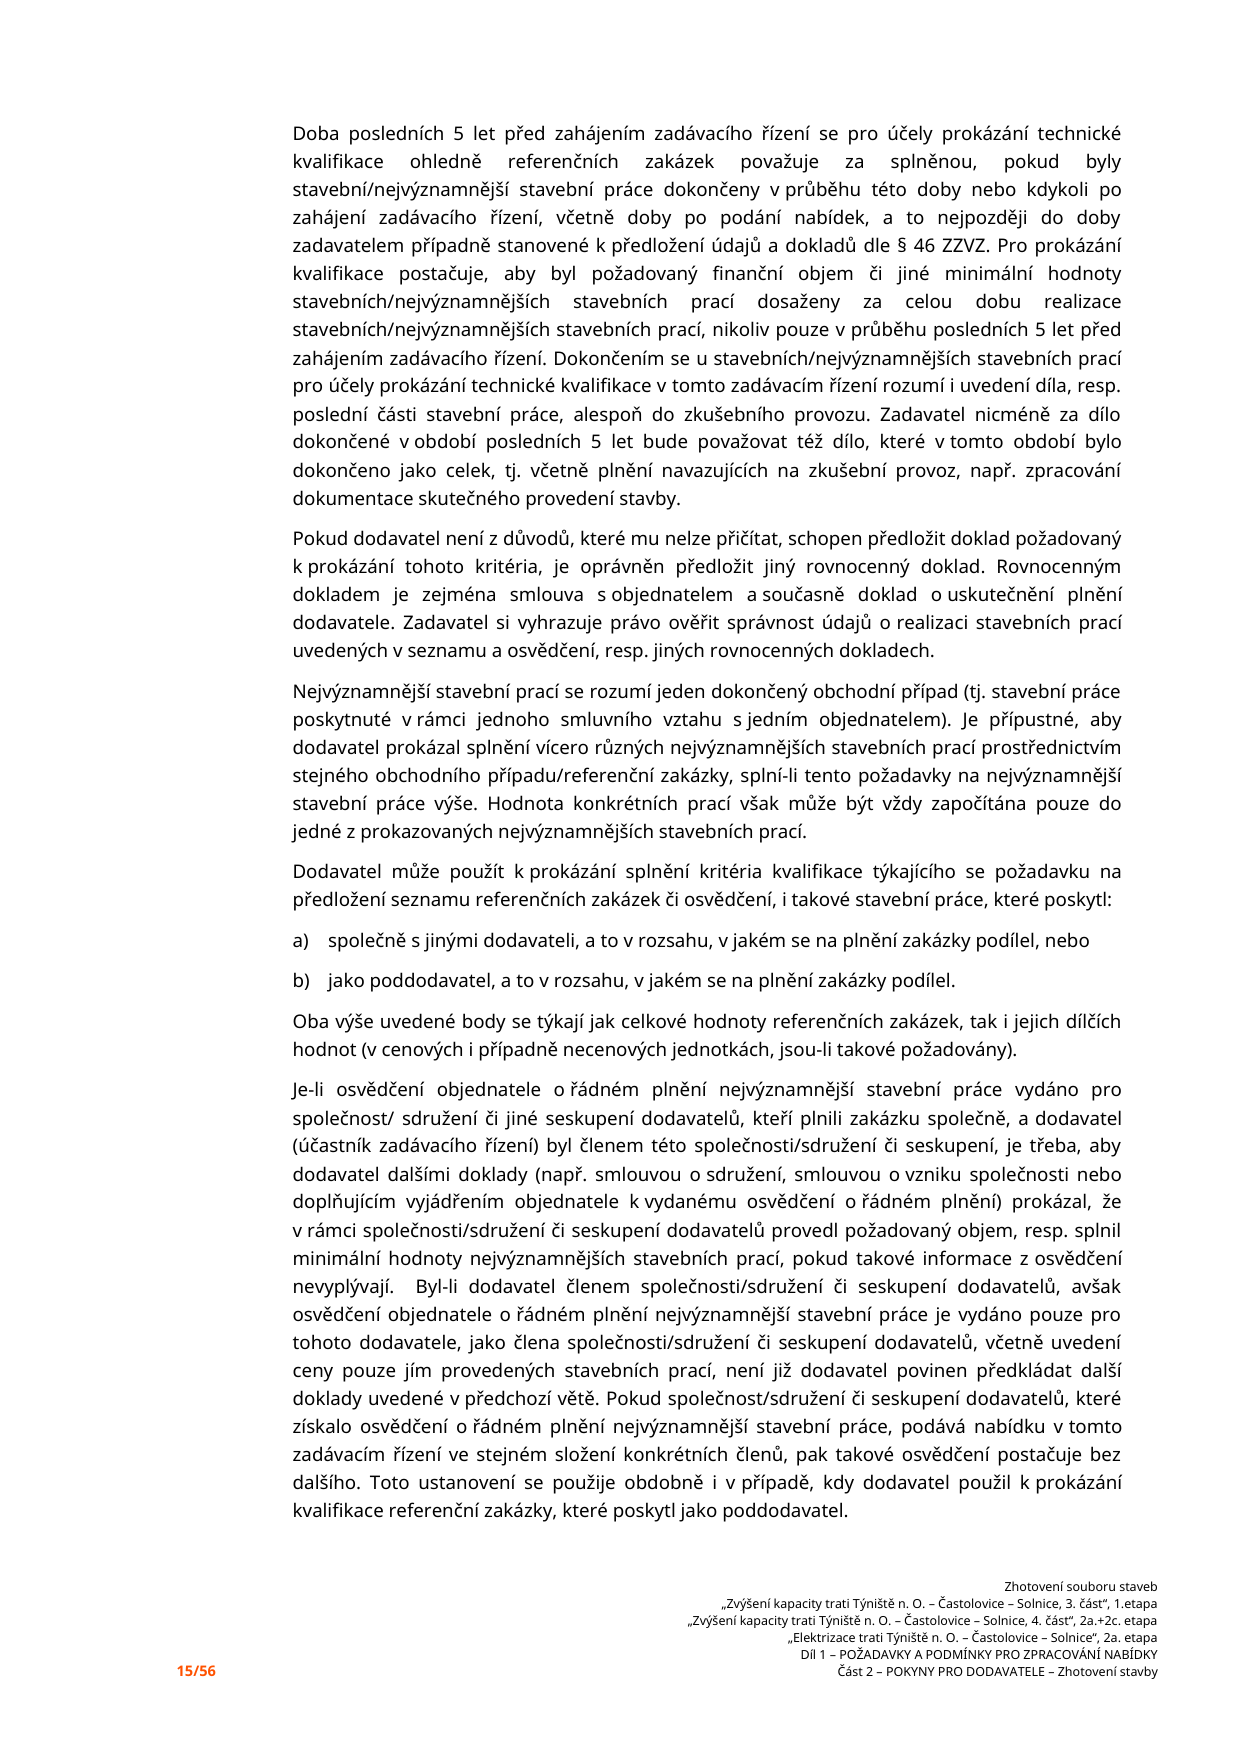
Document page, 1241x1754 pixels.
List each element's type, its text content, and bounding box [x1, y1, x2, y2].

text Doba posledních 5 let před zahájením zadávacího řízení se pro účely prokázání technické kvalifikace ohledně referenčních zakázek považuje za splněnou, pokud byly stavební/nejvýznamnější stavební práce dokončeny v průběhu této doby nebo kdykoli po zahájení zadávacího řízení, včetně doby po podání nabídek, a to nejpozději do doby zadavatelem případně stanovené k předložení údajů a dokladů dle § 46 ZZVZ. Pro prokázání kvalifikace postačuje, aby byl požadovaný finanční objem či jiné minimální hodnoty stavebních/nejvýznamnějších stavebních prací dosaženy za celou dobu realizace stavebních/nejvýznamnějších stavebních prací, nikoliv pouze v průběhu posledních 5 let před zahájením zadávacího řízení. Dokončením se u stavebních/nejvýznamnějších stavebních prací pro účely prokázání technické kvalifikace v tomto zadávacím řízení rozumí i uvedení díla, resp. poslední části stavební práce, alespoň do zkušebního provozu. Zadavatel nicméně za dílo dokončené v období posledních 5 let bude považovat též dílo, které v tomto období bylo dokončeno jako celek, tj. včetně plnění navazujících na zkušební provoz, např. zpracování dokumentace skutečného provedení stavby. [292, 121, 1122, 510]
text Je-li osvědčení objednatele o řádném plnění nejvýznamnější stavební práce vydáno pro společnost/ sdružení či jiné seskupení dodavatelů, kteří plnili zakázku společně, a dodavatel (účastník zadávacího řízení) byl členem této společnosti/sdružení či seskupení, je třeba, aby dodavatel dalšími doklady (např. smlouvou o sdružení, smlouvou o vzniku společnosti nebo doplňujícím vyjádřením objednatele k vydanému osvědčení o řádném plnění) prokázal, že v rámci společnosti/sdružení či seskupení dodavatelů provedl požadovaný objem, resp. splnil minimální hodnoty nejvýznamnějších stavebních prací, pokud takové informace z osvědčení nevyplývají. Byl-li dodavatel členem společnosti/sdružení či seskupení dodavatelů, avšak osvědčení objednatele o řádném plnění nejvýznamnější stavební práce je vydáno pouze pro tohoto dodavatele, jako člena společnosti/sdružení či seskupení dodavatelů, včetně uvedení ceny pouze jím provedených stavebních prací, není již dodavatel povinen předkládat další doklady uvedené v předchozí větě. Pokud společnost/sdružení či seskupení dodavatelů, které získalo osvědčení o řádném plnění nejvýznamnější stavební práce, podává nabídku v tomto zadávacím řízení ve stejném složení konkrétních členů, pak takové osvědčení postačuje bez dalšího. Toto ustanovení se použije obdobně i v případě, kdy dodavatel použil k prokázání kvalifikace referenční zakázky, které poskytl jako poddodavatel. [292, 1077, 1122, 1523]
text jako poddodavatel, a to v rozsahu, v jakém se na plnění zakázky podílel. [292, 968, 1122, 993]
text Nejvýznamnější stavební prací se rozumí jeden dokončený obchodní případ (tj. stavební práce poskytnuté v rámci jednoho smluvního vztahu s jedním objednatelem). Je přípustné, aby dodavatel prokázal splnění vícero různých nejvýznamnějších stavebních prací prostřednictvím stejného obchodního případu/referenční zakázky, splní-li tento požadavky na nejvýznamnější stavební práce výše. Hodnota konkrétních prací však může být vždy započítána pouze do jedné z prokazovaných nejvýznamnějších stavebních prací. [292, 678, 1122, 844]
list společně s jinými dodavateli, a to v rozsahu, v jakém se na plnění zakázky podílel, nebo [292, 927, 1122, 953]
text Oba výše uvedené body se týkají jak celkové hodnoty referenčních zakázek, tak i jejich dílčích hodnot (v cenových i případně necenových jednotkách, jsou-li takové požadovány). [292, 1008, 1122, 1062]
text Pokud dodavatel není z důvodů, které mu nelze přičítat, schopen předložit doklad požadovaný k prokázání tohoto kritéria, je oprávněn předložit jiný rovnocenný doklad. Rovnocenným dokladem je zejména smlouva s objednatelem a současně doklad o uskutečnění plnění dodavatele. Zadavatel si vyhrazuje právo ověřit správnost údajů o realizaci stavebních prací uvedených v seznamu a osvědčení, resp. jiných rovnocenných dokladech. [292, 525, 1122, 663]
text Dodavatel může použít k prokázání splnění kritéria kvalifikace týkajícího se požadavku na předložení seznamu referenčních zakázek či osvědčení, i takové stavební práce, které poskytl: [292, 859, 1122, 912]
